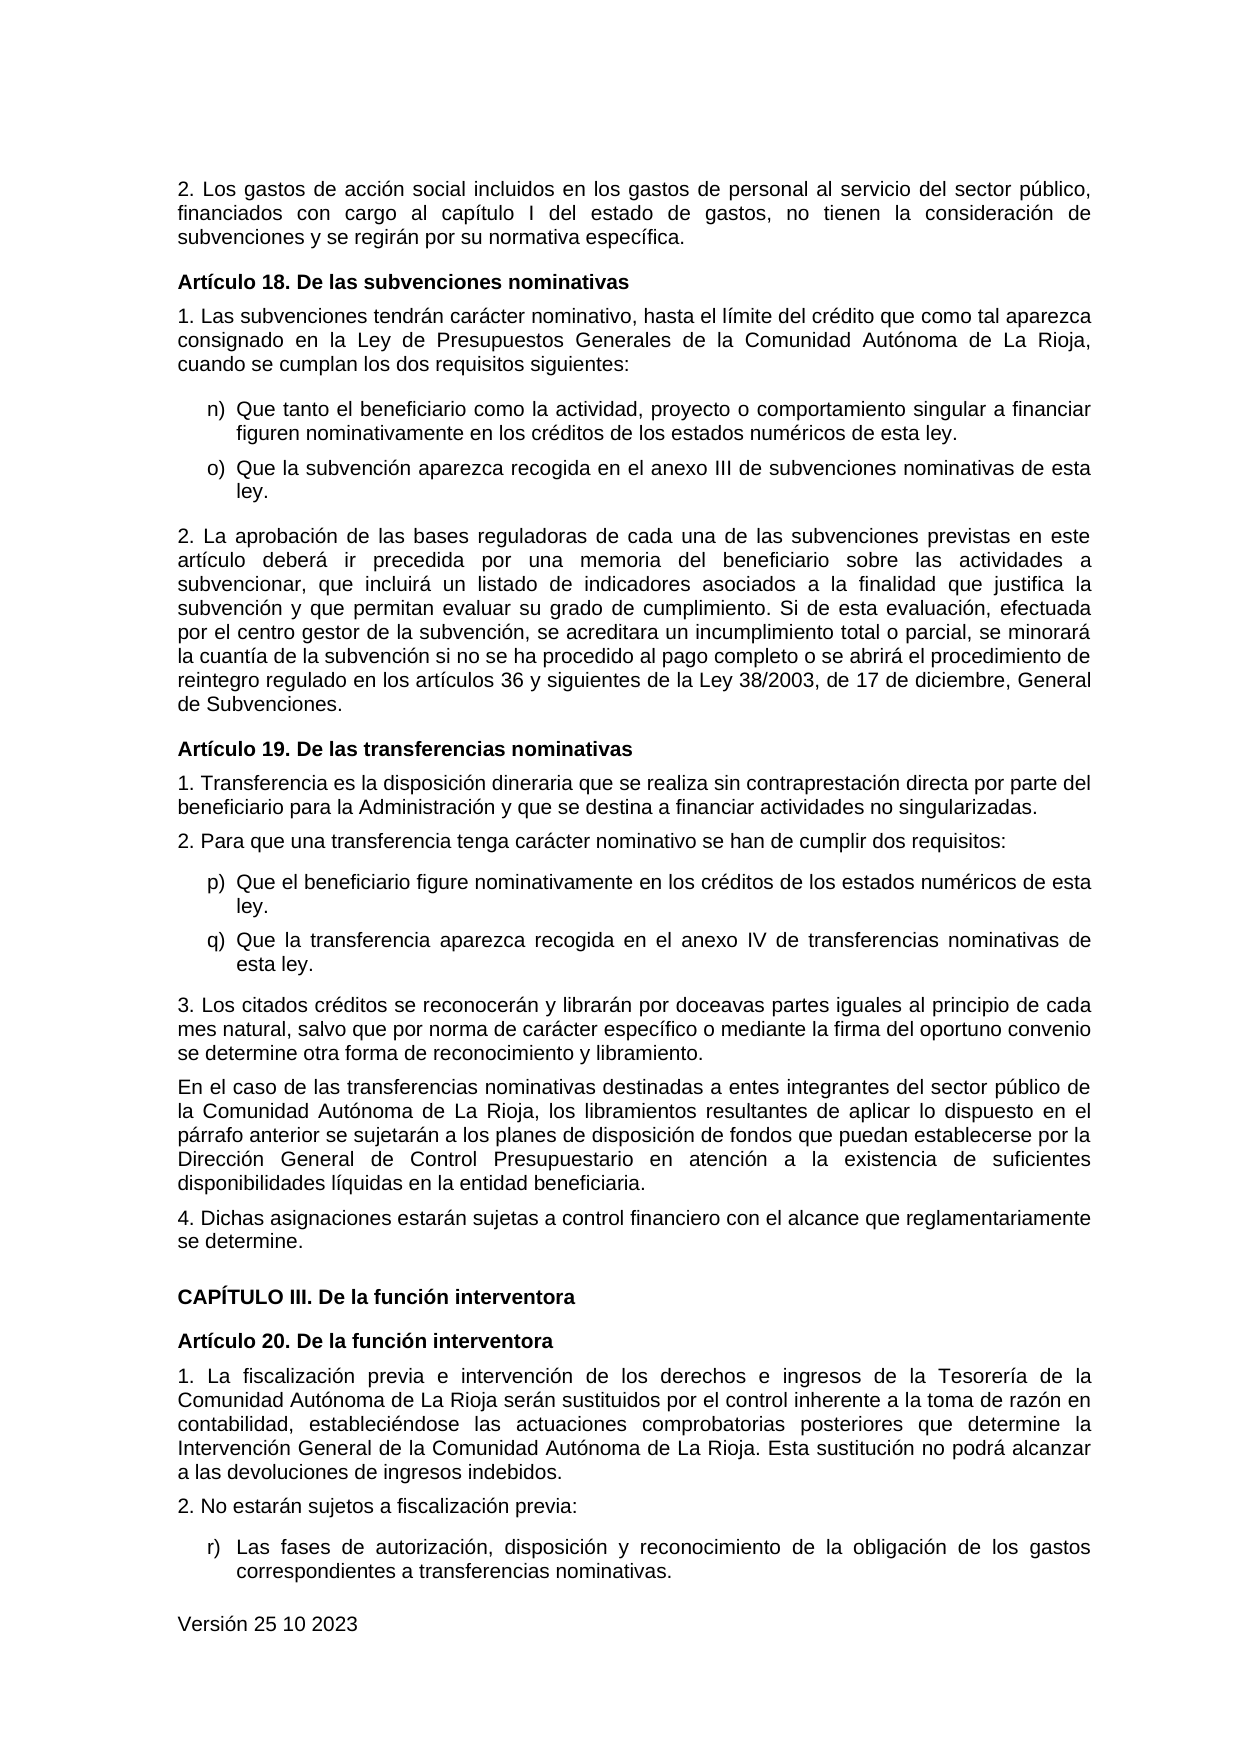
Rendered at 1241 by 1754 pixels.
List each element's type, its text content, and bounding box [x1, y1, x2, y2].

text 1. La fiscalización previa e intervención de los derechos e ingresos de la Tesorería de la Comunidad Autónoma de La Rioja serán sustituidos por el control inherente a la toma de razón en contabilidad, estableciéndose las actuaciones comprobatorias posteriores que determine la Intervención General de la Comunidad Autónoma de La Rioja. Esta sustitución no podrá alcanzar a las devoluciones de ingresos indebidos. [177, 1364, 1092, 1483]
text 2. Los gastos de acción social incluidos en los gastos de personal al servicio del sector público, financiados con cargo al capítulo I del estado de gastos, no tienen la consideración de subvenciones y se regirán por su normativa específica. [177, 177, 1092, 249]
subtitle Artículo 19. De las transferencias nominativas [177, 737, 1092, 761]
text En el caso de las transferencias nominativas destinadas a entes integrantes del sector público de la Comunidad Autónoma de La Rioja, los libramientos resultantes de aplicar lo dispuesto en el párrafo anterior se sujetarán a los planes de disposición de fondos que puedan establecerse por la Dirección General de Control Presupuestario en atención a la existencia de suficientes disponibilidades líquidas en la entidad beneficiaria. [177, 1075, 1092, 1195]
list Que el beneficiario figure nominativamente en los créditos de los estados numéricos de esta ley. [207, 870, 1092, 918]
text 2. La aprobación de las bases reguladoras de cada una de las subvenciones previstas en este artículo deberá ir precedida por una memoria del beneficiario sobre las actividades a subvencionar, que incluirá un listado de indicadores asociados a la finalidad que justifica la subvención y que permitan evaluar su grado de cumplimiento. Si de esta evaluación, efectuada por el centro gestor de la subvención, se acreditara un incumplimiento total o parcial, se minorará la cuantía de la subvención si no se ha procedido al pago completo o se abrirá el procedimiento de reintegro regulado en los artículos 36 y siguientes de la Ley 38/2003, de 17 de diciembre, General de Subvenciones. [177, 524, 1092, 716]
subtitle CAPÍTULO III. De la función interventora [177, 1284, 1092, 1308]
subtitle Artículo 18. De las subvenciones nominativas [177, 270, 1092, 294]
text 3. Los citados créditos se reconocerán y librarán por doceavas partes iguales al principio de cada mes natural, salvo que por norma de carácter específico o mediante la firma del oportuno convenio se determine otra forma de reconocimiento y libramiento. [177, 993, 1092, 1065]
text 1. Las subvenciones tendrán carácter nominativo, hasta el límite del crédito que como tal aparezca consignado en la Ley de Presupuestos Generales de la Comunidad Autónoma de La Rioja, cuando se cumplan los dos requisitos siguientes: [177, 304, 1092, 376]
list Las fases de autorización, disposición y reconocimiento de la obligación de los gastos correspondientes a transferencias nominativas. [207, 1534, 1092, 1582]
list Que la subvención aparezca recogida en el anexo III de subvenciones nominativas de esta ley. [207, 455, 1092, 503]
text 1. Transferencia es la disposición dineraria que se realiza sin contraprestación directa por parte del beneficiario para la Administración y que se destina a financiar actividades no singularizadas. [177, 771, 1092, 819]
text 2. No estarán sujetos a fiscalización previa: [177, 1494, 1092, 1518]
text 2. Para que una transferencia tenga carácter nominativo se han de cumplir dos requisitos: [177, 829, 1092, 853]
text 4. Dichas asignaciones estarán sujetas a control financiero con el alcance que reglamentariamente se determine. [177, 1205, 1092, 1253]
list Que tanto el beneficiario como la actividad, proyecto o comportamiento singular a financiar figuren nominativamente en los créditos de los estados numéricos de esta ley. [207, 397, 1092, 445]
subtitle Artículo 20. De la función interventora [177, 1329, 1092, 1353]
list Que la transferencia aparezca recogida en el anexo IV de transferencias nominativas de esta ley. [207, 928, 1092, 976]
